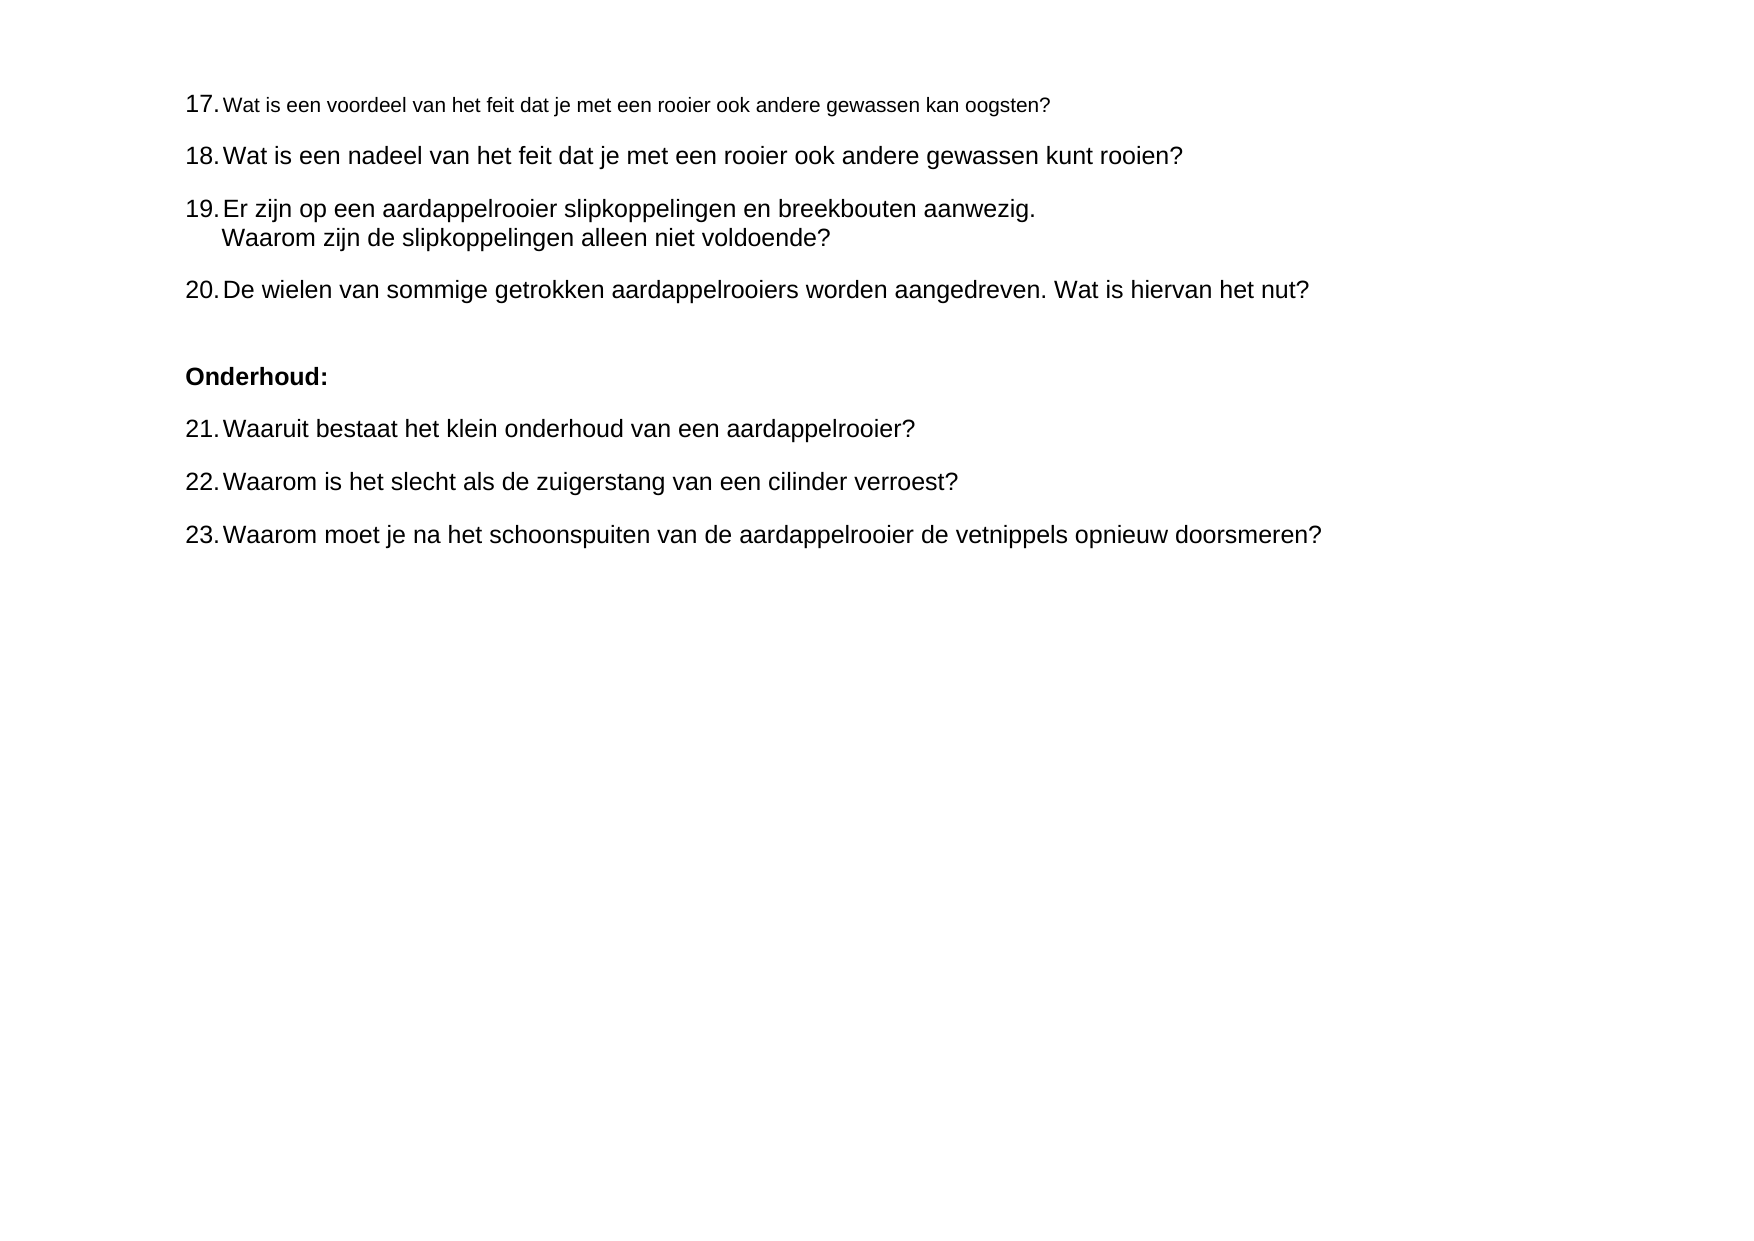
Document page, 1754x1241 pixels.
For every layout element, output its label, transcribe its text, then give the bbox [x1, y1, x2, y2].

list Waarom zijn de slipkoppelingen alleen niet voldoende? [148, 223, 1636, 252]
list Waaruit bestaat het klein onderhoud van een aardappelrooier? [185, 414, 1636, 443]
list Er zijn op een aardappelrooier slipkoppelingen en breekbouten aanwezig. [185, 194, 1636, 223]
list Wat is een voordeel van het feit dat je met een rooier ook andere gewassen kan oogsten? [185, 89, 1636, 117]
list Wat is een nadeel van het feit dat je met een rooier ook andere gewassen kunt rooien? [185, 141, 1636, 170]
list Waarom is het slecht als de zuigerstang van een cilinder verroest? [185, 467, 1636, 496]
list De wielen van sommige getrokken aardappelrooiers worden aangedreven. Wat is hiervan het nut? [185, 276, 1636, 304]
list Onderhoud: [185, 362, 1636, 391]
list Waarom moet je na het schoonspuiten van de aardappelrooier de vetnippels opnieuw doorsmeren? [185, 520, 1636, 549]
